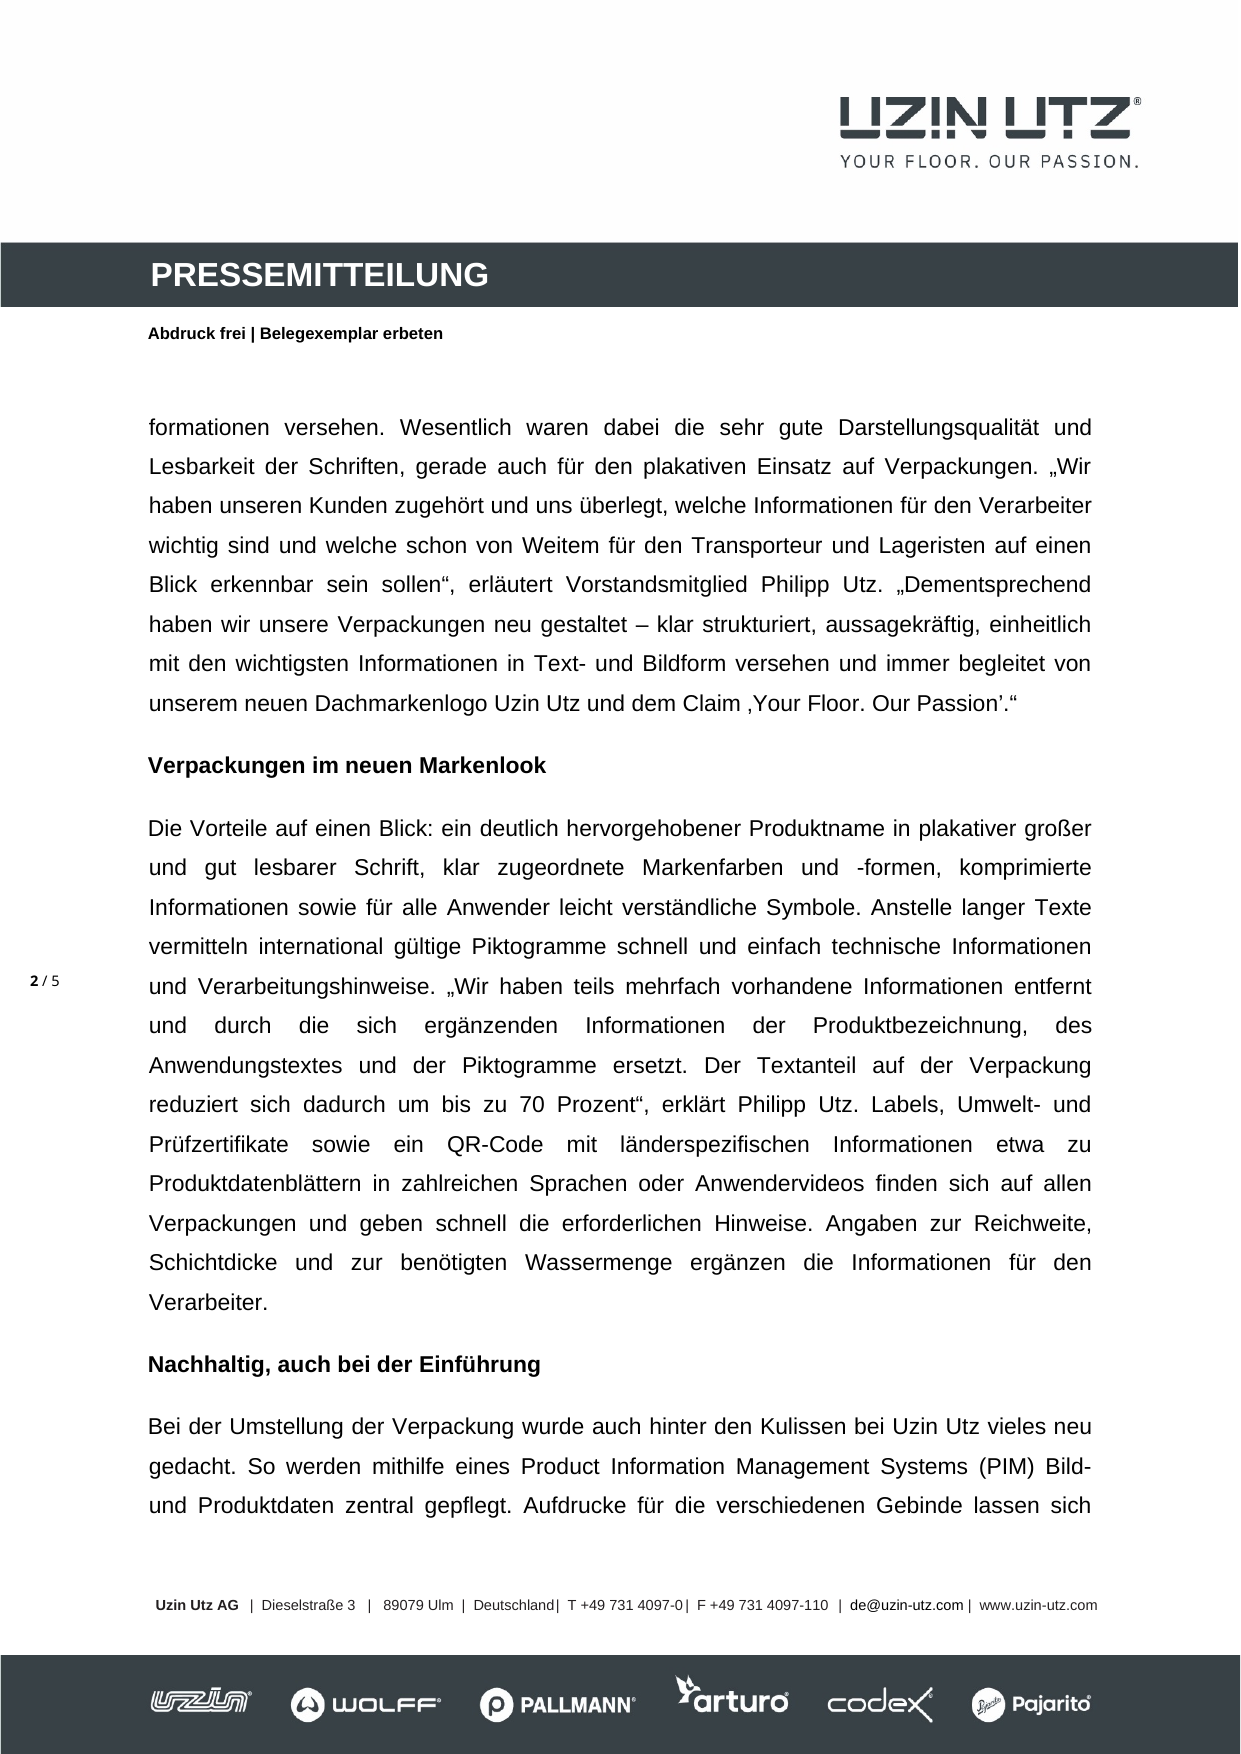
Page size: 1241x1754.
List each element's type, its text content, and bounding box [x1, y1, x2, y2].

picture [0, 0, 1238, 307]
picture [0, 1655, 1241, 1754]
text Verpackungen im neuen Markenlook [148, 752, 1092, 779]
text Die Vorteile auf einen Blick: ein deutlich hervorgehobener Produktname in plakativer großer und gut lesbarer Schrift, klar zugeordnete Markenfarben und -formen, komprimierte Informationen sowie für alle Anwender leicht verständliche Symbole. Anstelle langer Texte vermitteln international gültige Piktogramme schnell und einfach technische Informationen und Verarbeitungshinweise. „Wir haben teils mehrfach vorhandene Informationen entfernt und durch die sich ergänzenden Informationen der Produktbezeichnung, des Anwendungstextes und der Piktogramme ersetzt. Der Textanteil auf der Verpackung reduziert sich dadurch um bis zu 70 Prozent“, erklärt Philipp Utz. Labels, Umwelt- und Prüfzertifikate sowie ein QR-Code mit länderspezifischen Informationen etwa zu Produktdatenblättern in zahlreichen Sprachen oder Anwendervideos finden sich auf allen Verpackungen und geben schnell die erforderlichen Hinweise. Angaben zur Reichweite, Schichtdicke und zur benötigten Wassermenge ergänzen die Informationen für den Verarbeiter. [148, 815, 1092, 1315]
text Nachhaltig, auch bei der Einführung [148, 1351, 1092, 1377]
